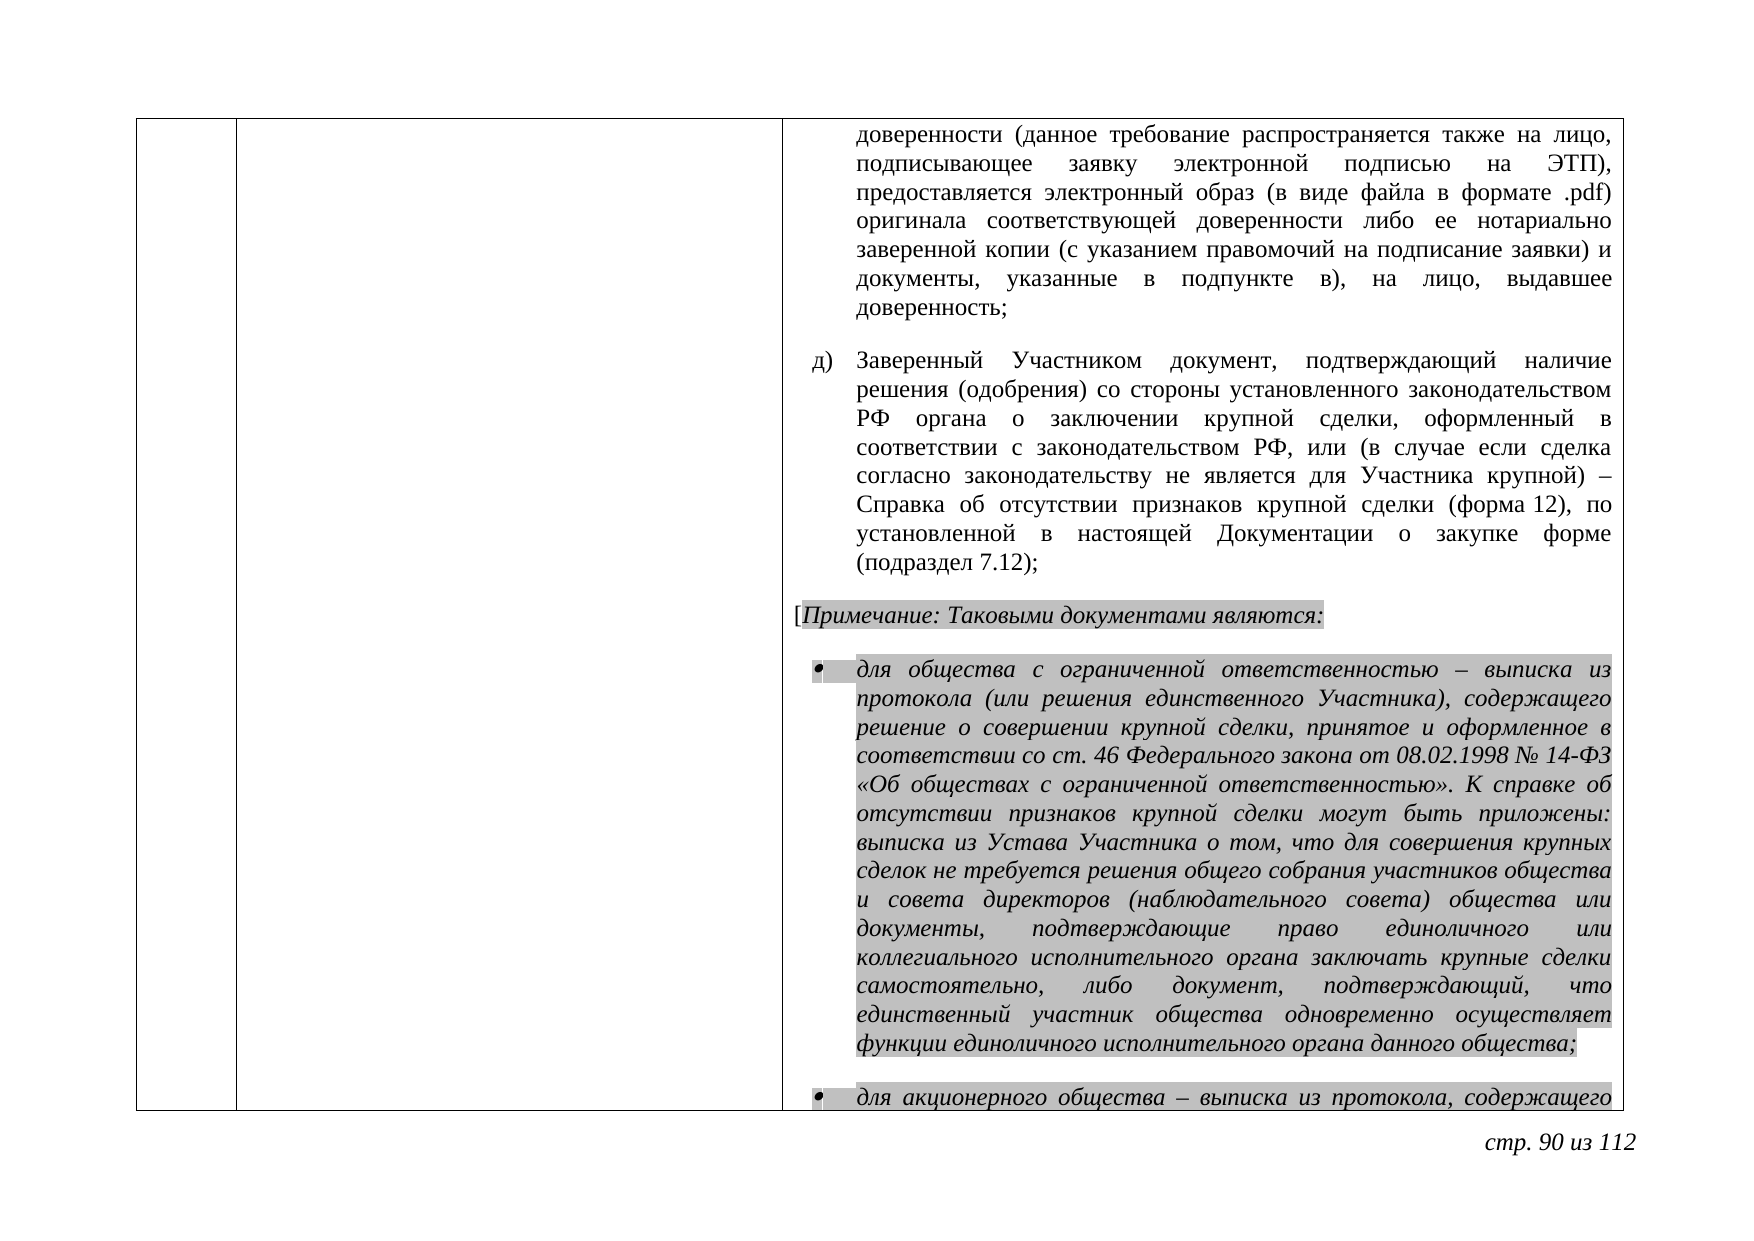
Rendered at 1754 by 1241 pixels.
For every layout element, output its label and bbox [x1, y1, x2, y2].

table_cell [783, 119, 1623, 1110]
table_cell [237, 119, 782, 1110]
table_cell [137, 119, 236, 1110]
